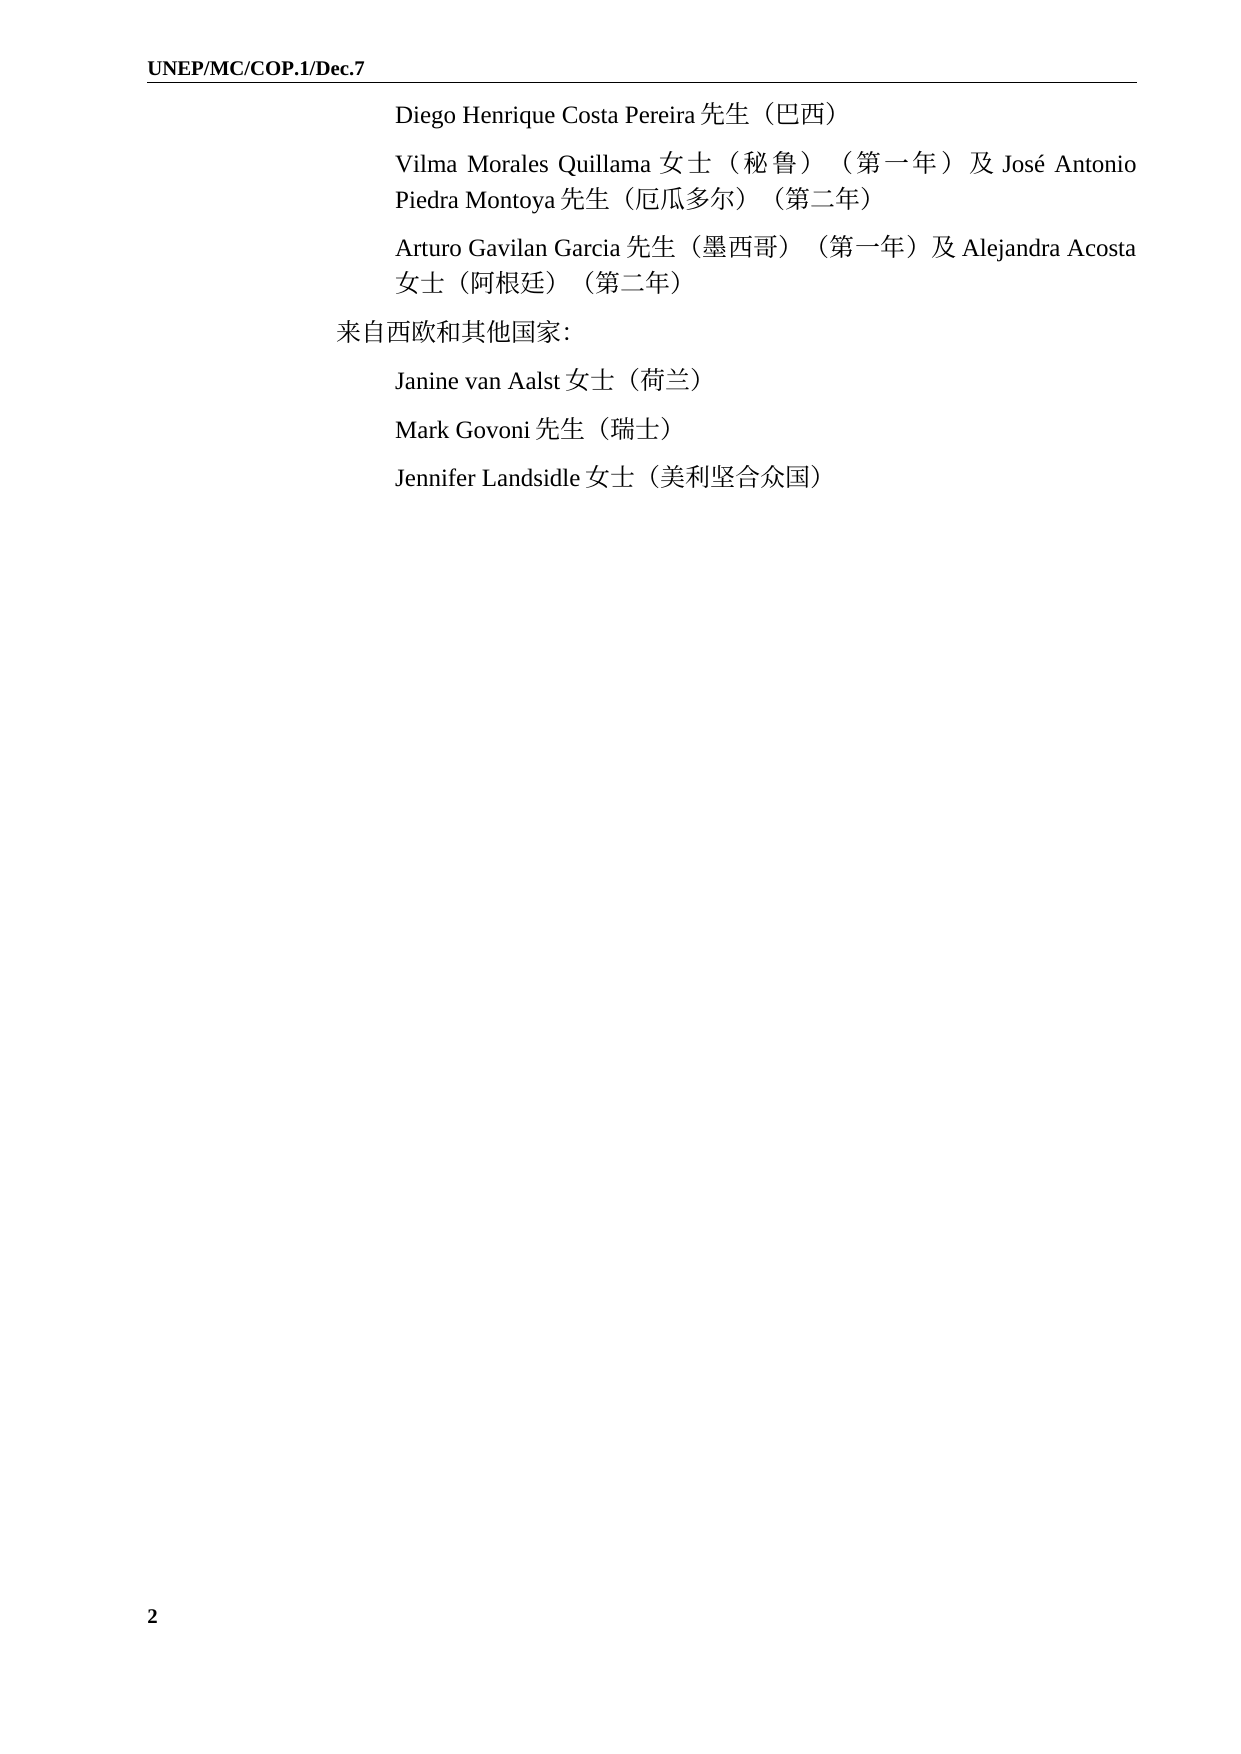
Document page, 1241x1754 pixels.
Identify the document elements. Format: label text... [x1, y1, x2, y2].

text Arturo Gavilan Garcia先生（墨西哥）（第一年）及Alejandra Acosta女士（阿根廷）（第二年） [395, 228, 1137, 300]
text Diego Henrique Costa Pereira先生（巴西） [395, 95, 1137, 131]
text Mark Govoni先生（瑞士） [395, 409, 1137, 445]
text Vilma Morales Quillama女士（秘鲁）（第一年）及José Antonio Piedra Montoya先生（厄瓜多尔）（第二年） [395, 144, 1137, 216]
text Janine van Aalst女士（荷兰） [395, 361, 1137, 397]
text 来自西欧和其他国家： [336, 312, 1137, 348]
text Jennifer Landsidle女士（美利坚合众国） [395, 458, 1137, 494]
